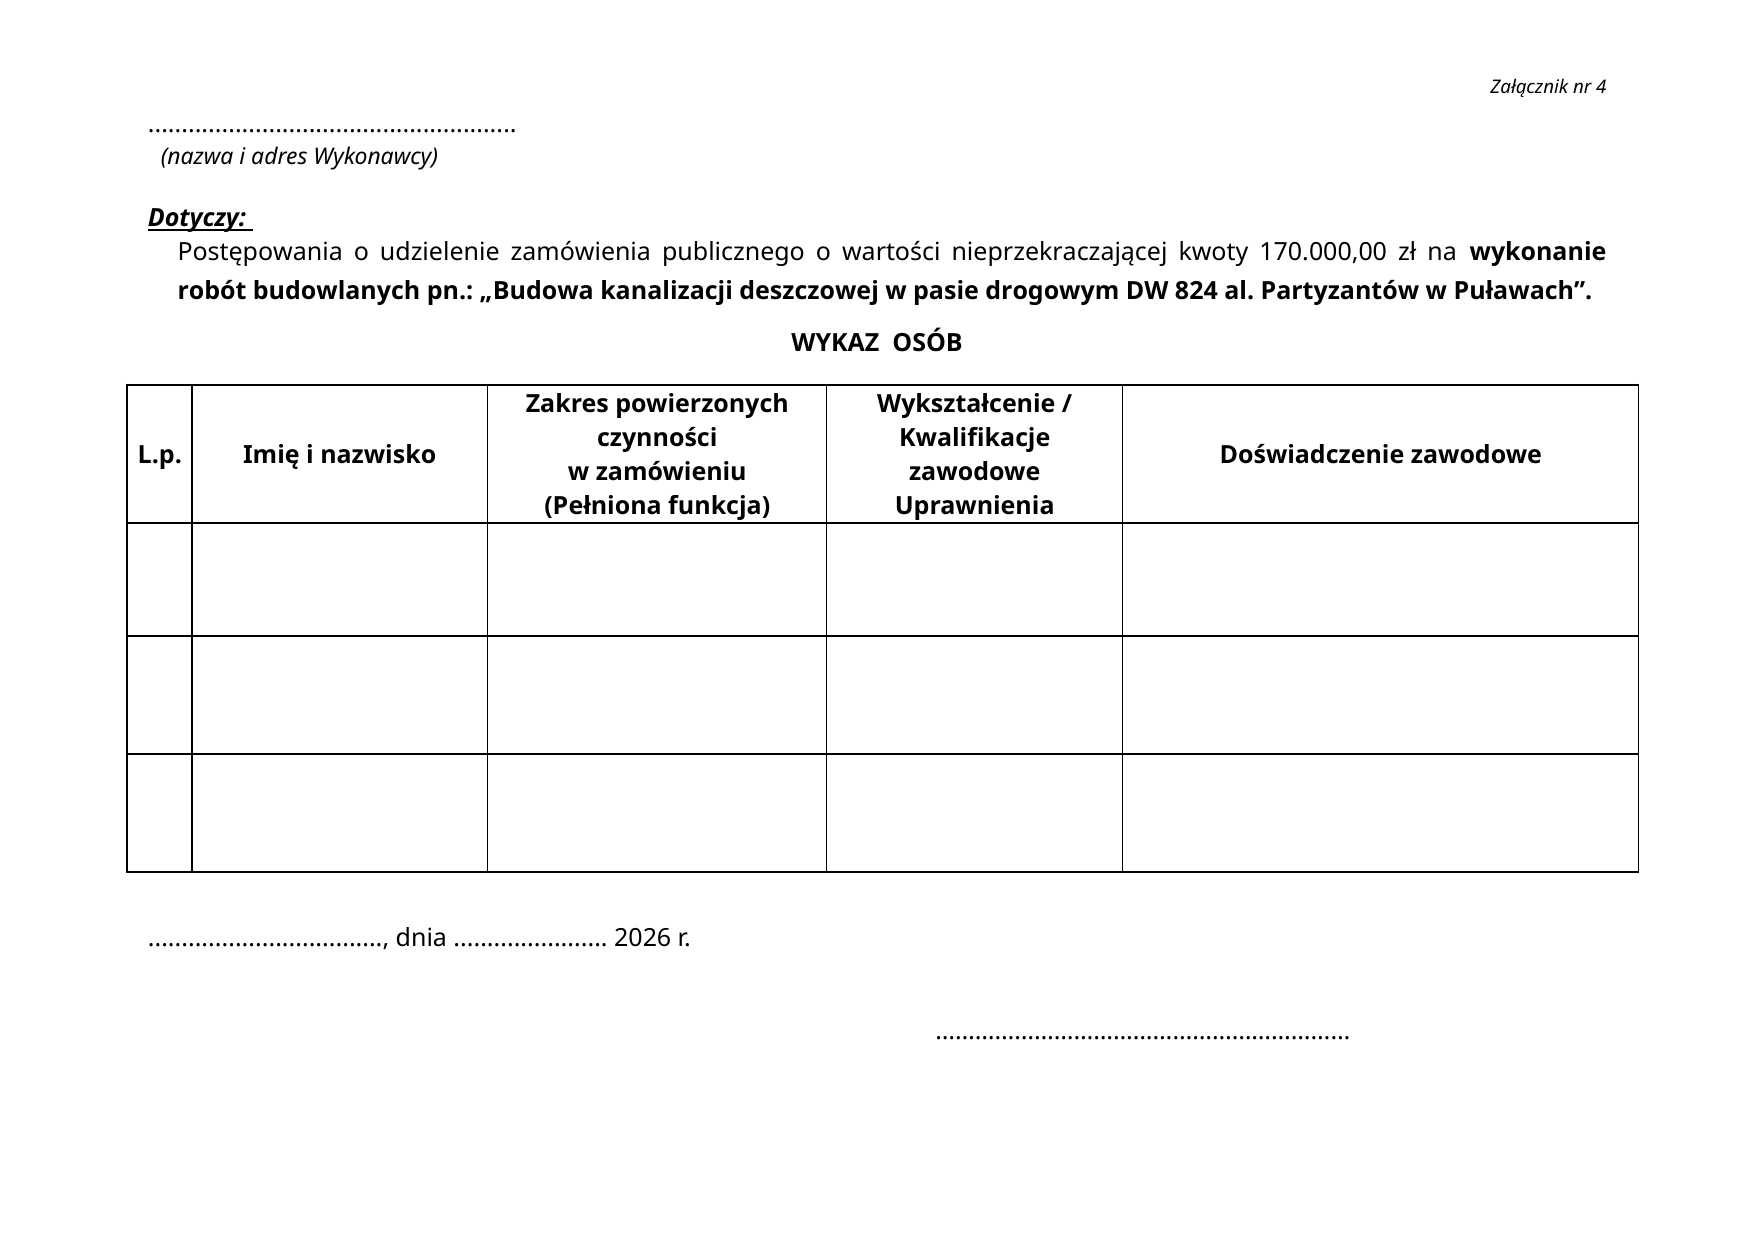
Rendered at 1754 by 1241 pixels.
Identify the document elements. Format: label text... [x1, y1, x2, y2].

text (nazwa i adres Wykonawcy) [148, 140, 1606, 171]
table_cell [488, 524, 826, 635]
table_header Doświadczenie zawodowe [1123, 386, 1638, 522]
table_header L.p. [128, 386, 191, 522]
table_cell [1123, 524, 1638, 635]
table_cell [488, 637, 826, 753]
table_header Imię i nazwisko [193, 386, 487, 522]
text Dotyczy: [148, 200, 1606, 234]
table_header Wykształcenie / Kwalifikacje zawodowe Uprawnienia [827, 386, 1122, 522]
table_cell [193, 524, 487, 635]
table_cell [827, 524, 1122, 635]
text WYKAZ OSÓB [148, 325, 1606, 359]
table_cell [128, 755, 191, 871]
table_cell [1123, 755, 1638, 871]
table_cell [193, 637, 487, 753]
table_cell [128, 637, 191, 753]
text ....................................................... [148, 106, 1606, 140]
table_cell [193, 755, 487, 871]
text ……………………………………………………… [679, 1013, 1606, 1047]
table_cell [488, 755, 826, 871]
table_cell [827, 637, 1122, 753]
text ..................................., dnia ....................... 2026 r. [148, 919, 1606, 954]
table_header Zakres powierzonych czynności w zamówieniu (Pełniona funkcja) [488, 386, 826, 522]
table_cell [1123, 637, 1638, 753]
text Postępowania o udzielenie zamówienia publicznego o wartości nieprzekraczającej kwoty 170.000,00 zł na wykonanie robót budowlanych pn.: „Budowa kanalizacji deszczowej w pasie drogowym DW 824 al. Partyzantów w Puławach”. [177, 234, 1606, 307]
table_cell [827, 755, 1122, 871]
table_cell [128, 524, 191, 635]
